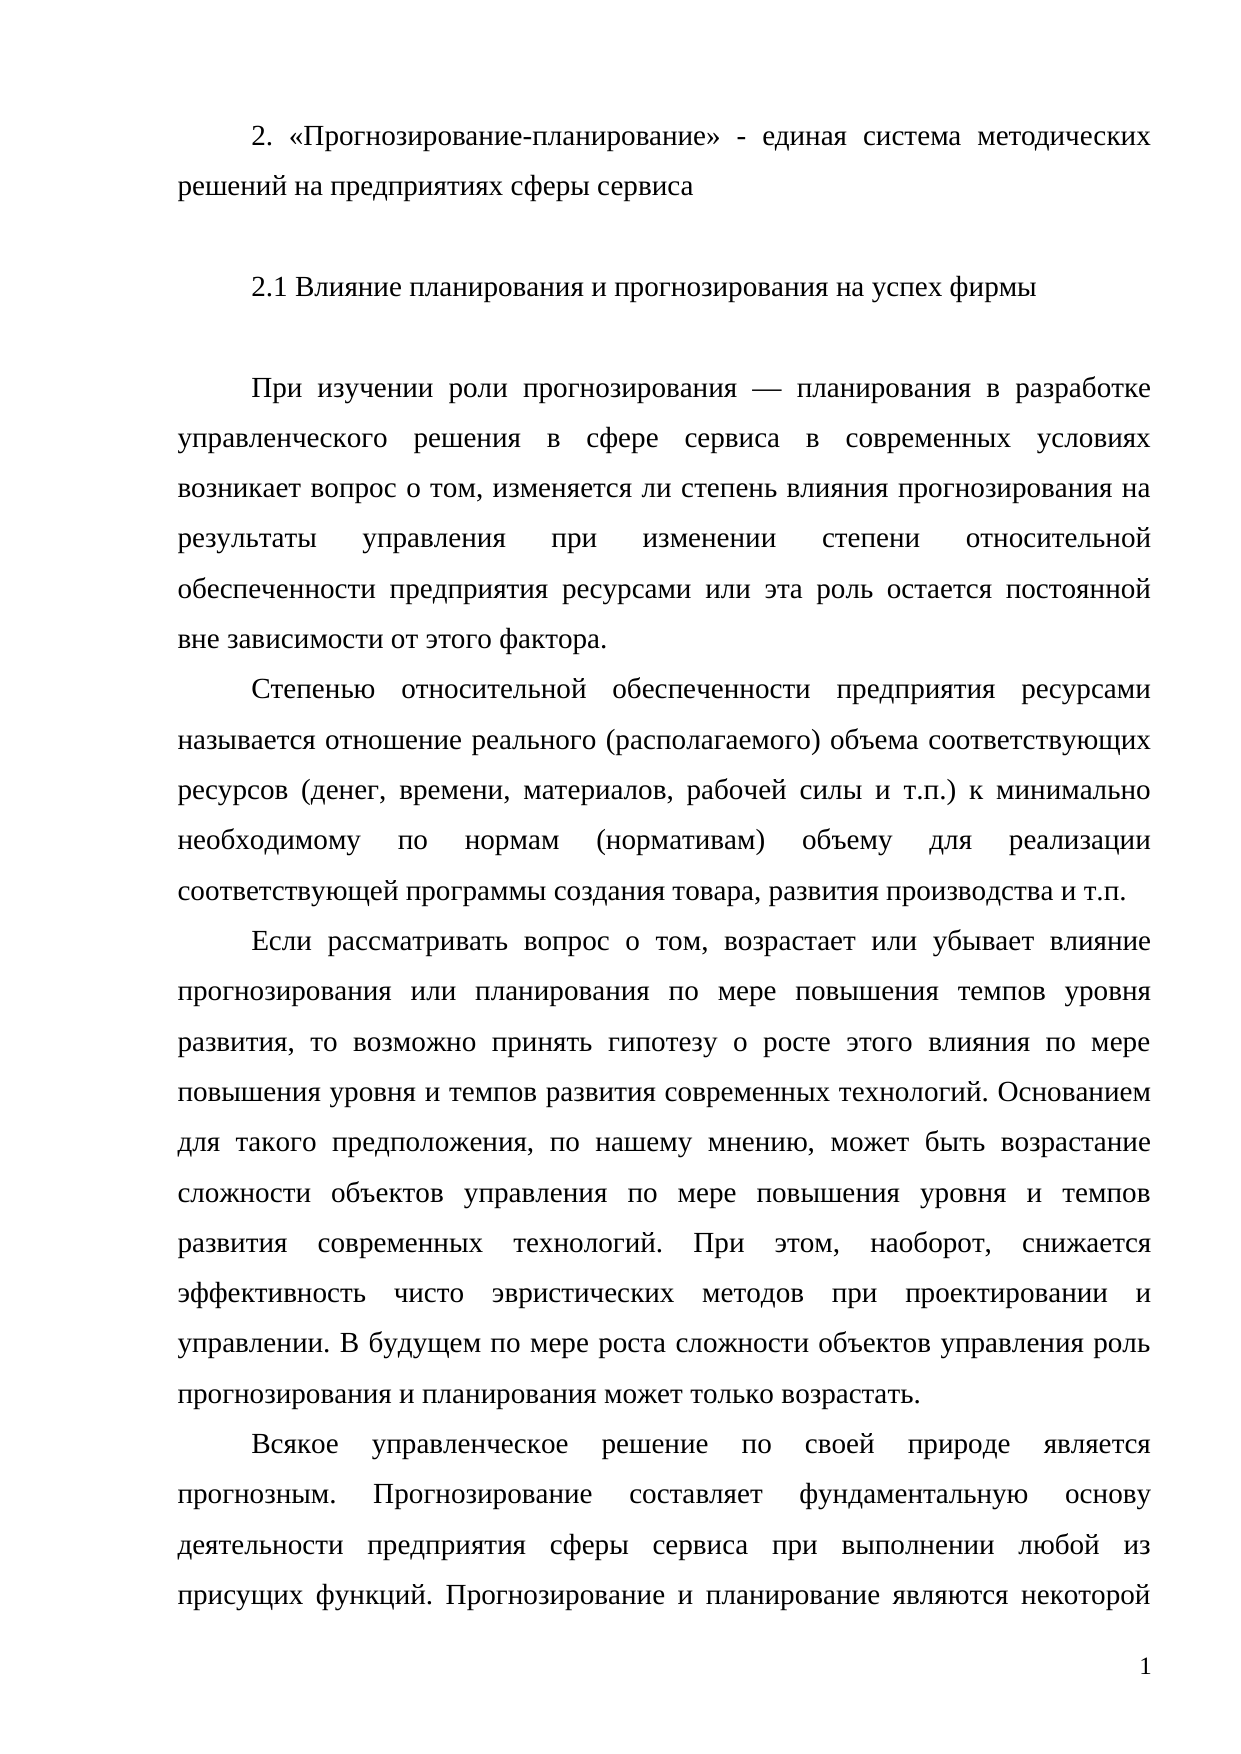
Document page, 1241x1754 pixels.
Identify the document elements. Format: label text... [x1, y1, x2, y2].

subtitle 2.1 Влияние планирования и прогнозирования на успех фирмы [177, 269, 1152, 303]
subtitle 2. «Прогнозирование-планирование» - единая система методических решений на предприятиях сферы сервиса [177, 118, 1152, 202]
text Если рассматривать вопрос о том, возрастает или убывает влияние прогнозирования или планирования по мере повышения темпов уровня развития, то возможно принять гипотезу о росте этого влияния по мере повышения уровня и темпов развития современных технологий. Основанием для такого предположения, по нашему мнению, может быть возрастание сложности объектов управления по мере повышения уровня и темпов развития современных технологий. При этом, наоборот, снижается эффективность чисто эвристических методов при проектировании и управлении. В будущем по мере роста сложности объектов управления роль прогнозирования и планирования может только возрастать. [177, 923, 1152, 1409]
text Степенью относительной обеспеченности предприятия ресурсами называется отношение реального (располагаемого) объема соответствующих ресурсов (денег, времени, материалов, рабочей силы и т.п.) к минимально необходимому по нормам (нормативам) объему для реализации соответствующей программы создания товара, развития производства и т.п. [177, 672, 1152, 906]
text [177, 1426, 1152, 1611]
text При изучении роли прогнозирования — планирования в разработке управленческого решения в сфере сервиса в современных условиях возникает вопрос о том, изменяется ли степень влияния прогнозирования на результаты управления при изменении степени относительной обеспеченности предприятия ресурсами или эта роль остается постоянной вне зависимости от этого фактора. [177, 370, 1152, 655]
